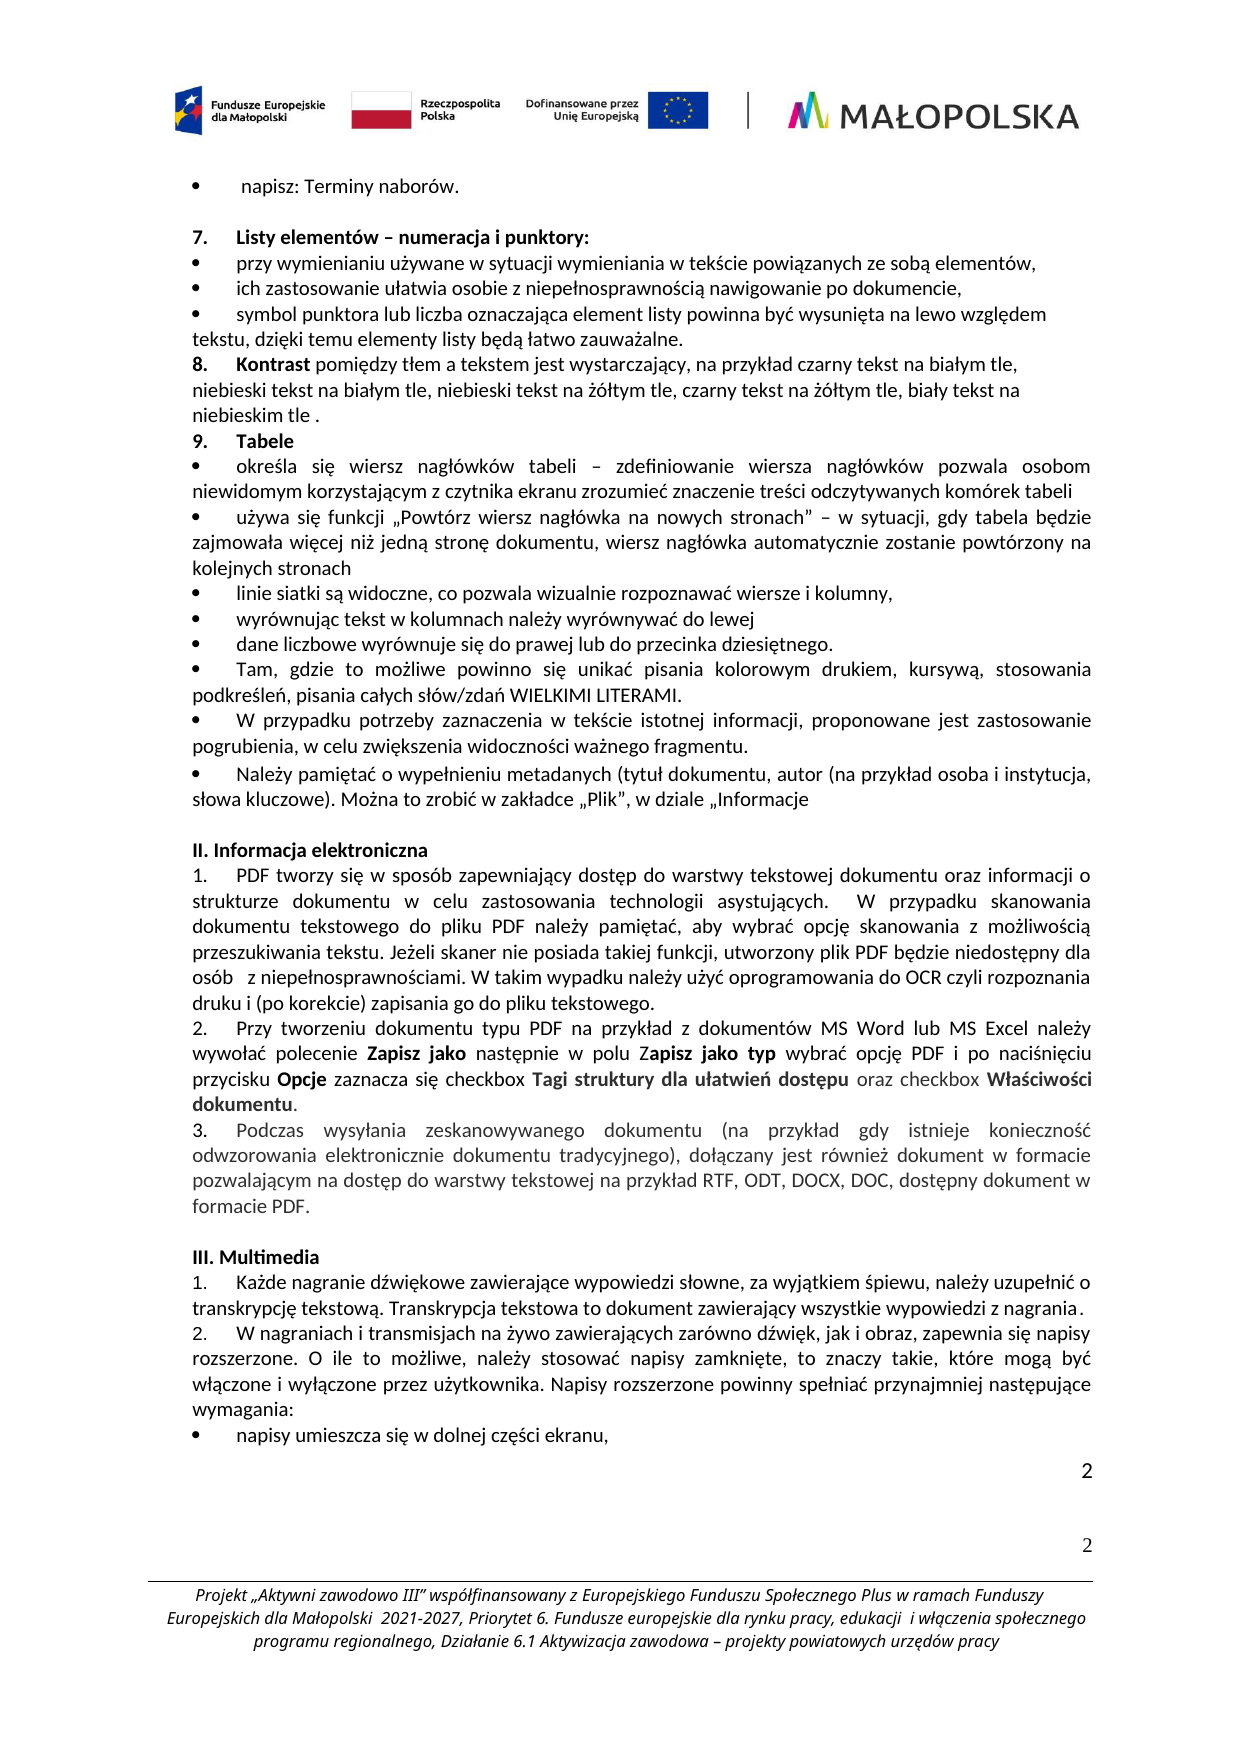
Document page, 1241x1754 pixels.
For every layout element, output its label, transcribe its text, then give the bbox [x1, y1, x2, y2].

list napisy umieszcza się w dolnej części ekranu, [192, 1422, 1093, 1447]
list Podczas wysyłania zeskanowywanego dokumentu (na przykład gdy istnieje konieczność odwzorowania elektronicznie dokumentu tradycyjnego), dołączany jest również dokument w formacie pozwalającym na dostęp do warstwy tekstowej na przykład RTF, ODT, DOCX, DOC, dostępny dokument w formacie PDF. [192, 1117, 1093, 1218]
list Należy pamiętać o wypełnieniu metadanych (tytuł dokumentu, autor (na przykład osoba i instytucja, słowa kluczowe). Można to zrobić w zakładce „Plik”, w dziale „Informacje [192, 761, 1093, 812]
list W nagraniach i transmisjach na żywo zawierających zarówno dźwięk, jak i obraz, zapewnia się napisy rozszerzone. O ile to możliwe, należy stosować napisy zamknięte, to znaczy takie, które mogą być włączone i wyłączone przez użytkownika. Napisy rozszerzone powinny spełniać przynajmniej następujące wymagania: [192, 1320, 1093, 1422]
text III. Multimedia [192, 1244, 1093, 1269]
list Listy elementów – numeracja i punktory: [192, 224, 1093, 250]
list używa się funkcji „Powtórz wiersz nagłówka na nowych stronach” – w sytuacji, gdy tabela będzie zajmowała więcej niż jedną stronę dokumentu, wiersz nagłówka automatycznie zostanie powtórzony na kolejnych stronach [192, 504, 1093, 580]
list symbol punktora lub liczba oznaczająca element listy powinna być wysunięta na lewo względem tekstu, dzięki temu elementy listy będą łatwo zauważalne. [192, 301, 1093, 352]
list Tam, gdzie to możliwe powinno się unikać pisania kolorowym drukiem, kursywą, stosowania podkreśleń, pisania całych słów/zdań WIELKIMI LITERAMI. [192, 657, 1093, 707]
list ich zastosowanie ułatwia osobie z niepełnosprawnością nawigowanie po dokumencie, [192, 275, 1093, 301]
list linie siatki są widoczne, co pozwala wizualnie rozpoznawać wiersze i kolumny, [192, 580, 1093, 606]
list dane liczbowe wyrównuje się do prawej lub do przecinka dziesiętnego. [192, 631, 1093, 657]
list przy wymienianiu używane w sytuacji wymieniania w tekście powiązanych ze sobą elementów, [192, 250, 1093, 275]
list Kontrast pomiędzy tłem a tekstem jest wystarczający, na przykład czarny tekst na białym tle, niebieski tekst na białym tle, niebieski tekst na żółtym tle, czarny tekst na żółtym tle, biały tekst na niebieskim tle . [192, 352, 1093, 428]
list określa się wiersz nagłówków tabeli – zdefiniowanie wiersza nagłówków pozwala osobom niewidomym korzystającym z czytnika ekranu zrozumieć znaczenie treści odczytywanych komórek tabeli [192, 453, 1093, 504]
text II. Informacja elektroniczna [192, 837, 1093, 863]
list Przy tworzeniu dokumentu typu PDF na przykład z dokumentów MS Word lub MS Excel należy wywołać polecenie Zapisz jako następnie w polu Zapisz jako typ wybrać opcję PDF i po naciśnięciu przycisku Opcje zaznacza się checkbox Tagi struktury dla ułatwień dostępu oraz checkbox Właściwości dokumentu. [192, 1015, 1093, 1117]
list wyrównując tekst w kolumnach należy wyrównywać do lewej [192, 606, 1093, 631]
list Każde nagranie dźwiękowe zawierające wypowiedzi słowne, za wyjątkiem śpiewu, należy uzupełnić o transkrypcję tekstową. Transkrypcja tekstowa to dokument zawierający wszystkie wypowiedzi z nagrania. [192, 1269, 1093, 1320]
list W przypadku potrzeby zaznaczenia w tekście istotnej informacji, proponowane jest zastosowanie pogrubienia, w celu zwiększenia widoczności ważnego fragmentu. [192, 707, 1093, 758]
list Tabele [192, 428, 1093, 453]
list napisz: Terminy naborów. [192, 174, 1093, 199]
list PDF tworzy się w sposób zapewniający dostęp do warstwy tekstowej dokumentu oraz informacji o strukturze dokumentu w celu zastosowania technologii asystujących. W przypadku skanowania dokumentu tekstowego do pliku PDF należy pamiętać, aby wybrać opcję skanowania z możliwością przeszukiwania tekstu. Jeżeli skaner nie posiada takiej funkcji, utworzony plik PDF będzie niedostępny dla osób z niepełnosprawnościami. W takim wypadku należy użyć oprogramowania do OCR czyli rozpoznania druku i (po korekcie) zapisania go do pliku tekstowego. [192, 863, 1093, 1015]
